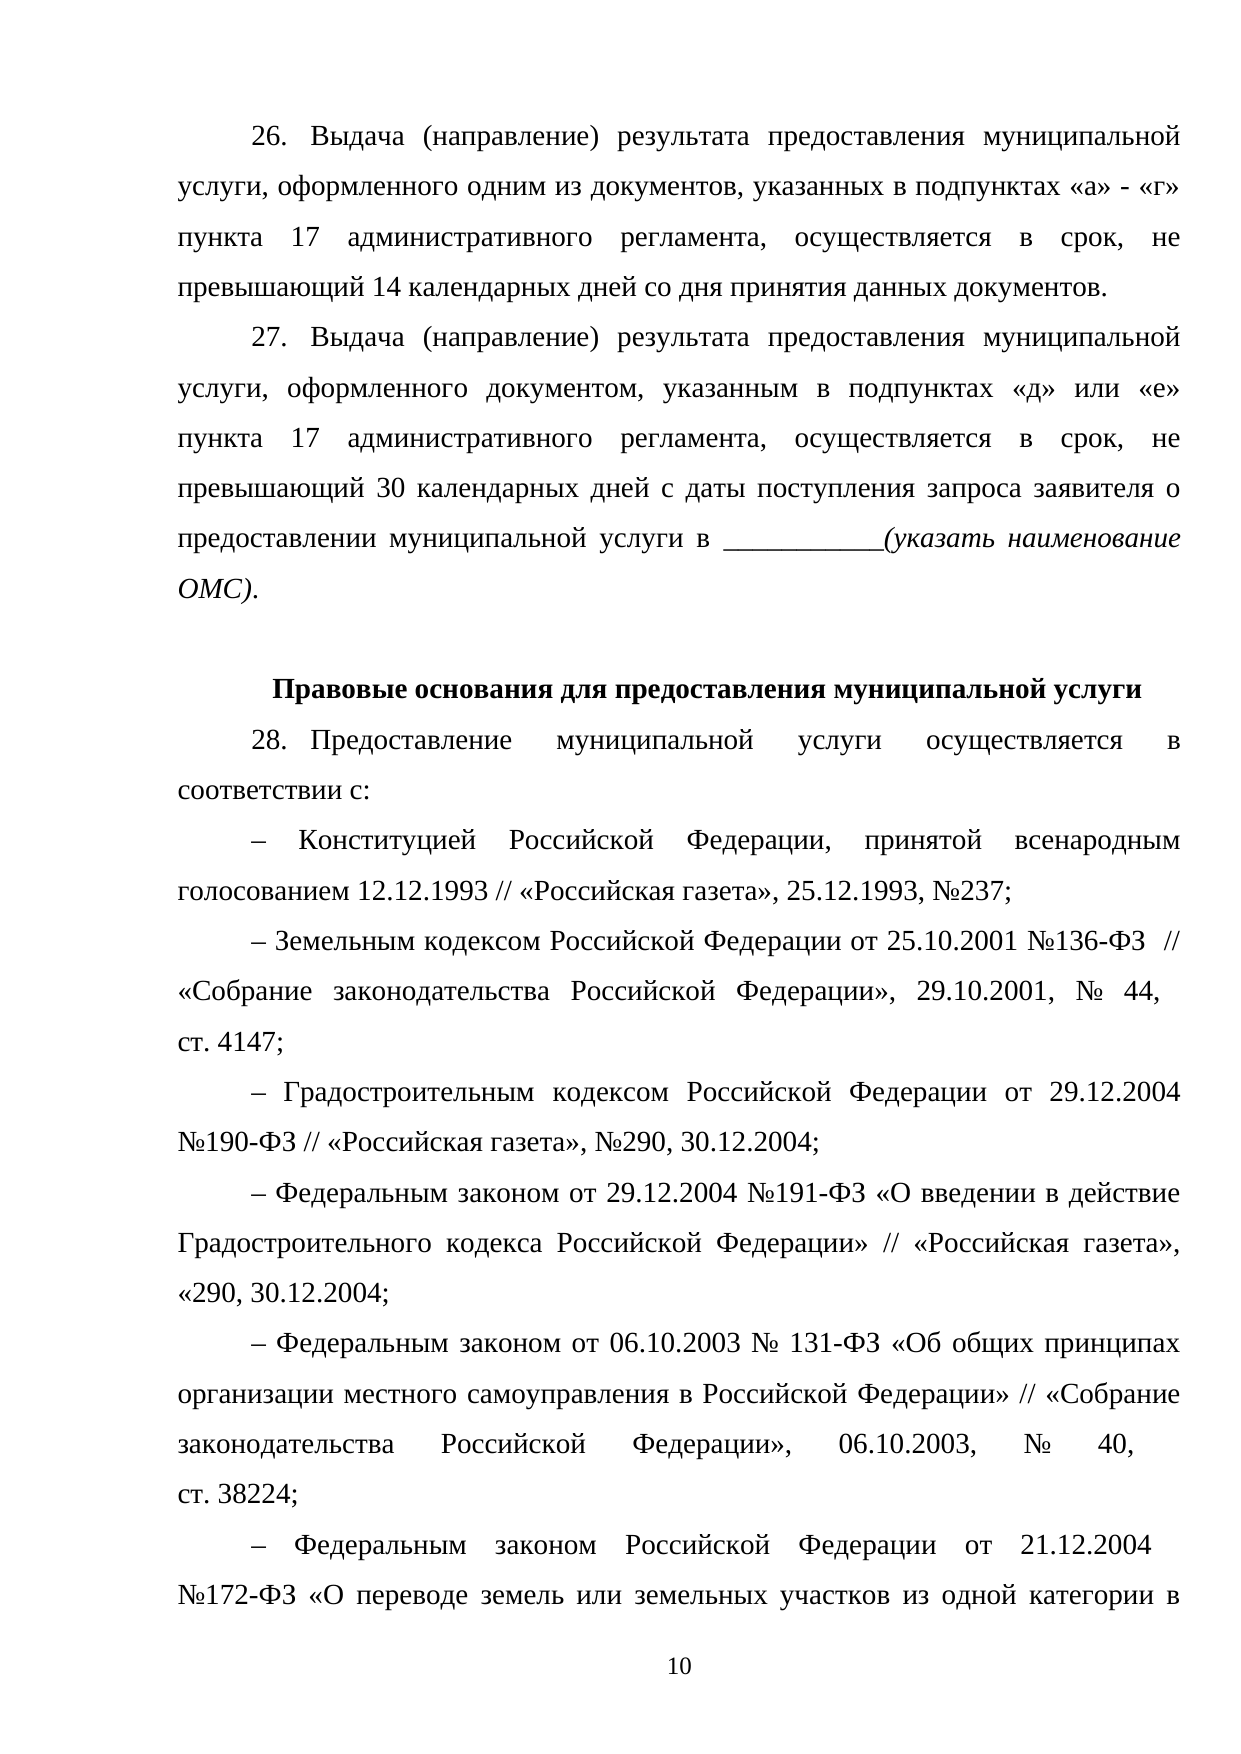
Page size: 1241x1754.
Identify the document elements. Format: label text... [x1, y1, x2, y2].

text – Федеральным законом от 29.12.2004 №191-ФЗ «О введении в действие Градостроительного кодекса Российской Федерации» // «Российская газета», «290, 30.12.2004; [177, 1175, 1181, 1309]
list Предоставление муниципальной услуги осуществляется в соответствии с: [177, 722, 1181, 806]
text – Градостроительным кодексом Российской Федерации от 29.12.2004 №190-ФЗ // «Российская газета», №290, 30.12.2004; [177, 1074, 1181, 1158]
text – Конституцией Российской Федерации, принятой всенародным голосованием 12.12.1993 // «Российская газета», 25.12.1993, №237; [177, 822, 1181, 906]
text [177, 1527, 1181, 1611]
list Выдача (направление) результата предоставления муниципальной услуги, оформленного документом, указанным в подпунктах «д» или «е» пункта 17 административного регламента, осуществляется в срок, не превышающий 30 календарных дней с даты поступления запроса заявителя о предоставлении муниципальной услуги в ___________(указать наименование ОМС). [177, 319, 1181, 604]
text – Федеральным законом от 06.10.2003 № 131-ФЗ «Об общих принципах организации местного самоуправления в Российской Федерации» // «Собрание законодательства Российской Федерации», 06.10.2003, № 40, ст. 38224; [177, 1326, 1181, 1510]
text – Земельным кодексом Российской Федерации от 25.10.2001 №136-ФЗ // «Собрание законодательства Российской Федерации», 29.10.2001, № 44, ст. 4147; [177, 923, 1181, 1057]
text Правовые основания для предоставления муниципальной услуги [177, 672, 1181, 705]
list Выдача (направление) результата предоставления муниципальной услуги, оформленного одним из документов, указанных в подпунктах «а» - «г» пункта 17 административного регламента, осуществляется в срок, не превышающий 14 календарных дней со дня принятия данных документов. [177, 118, 1181, 303]
